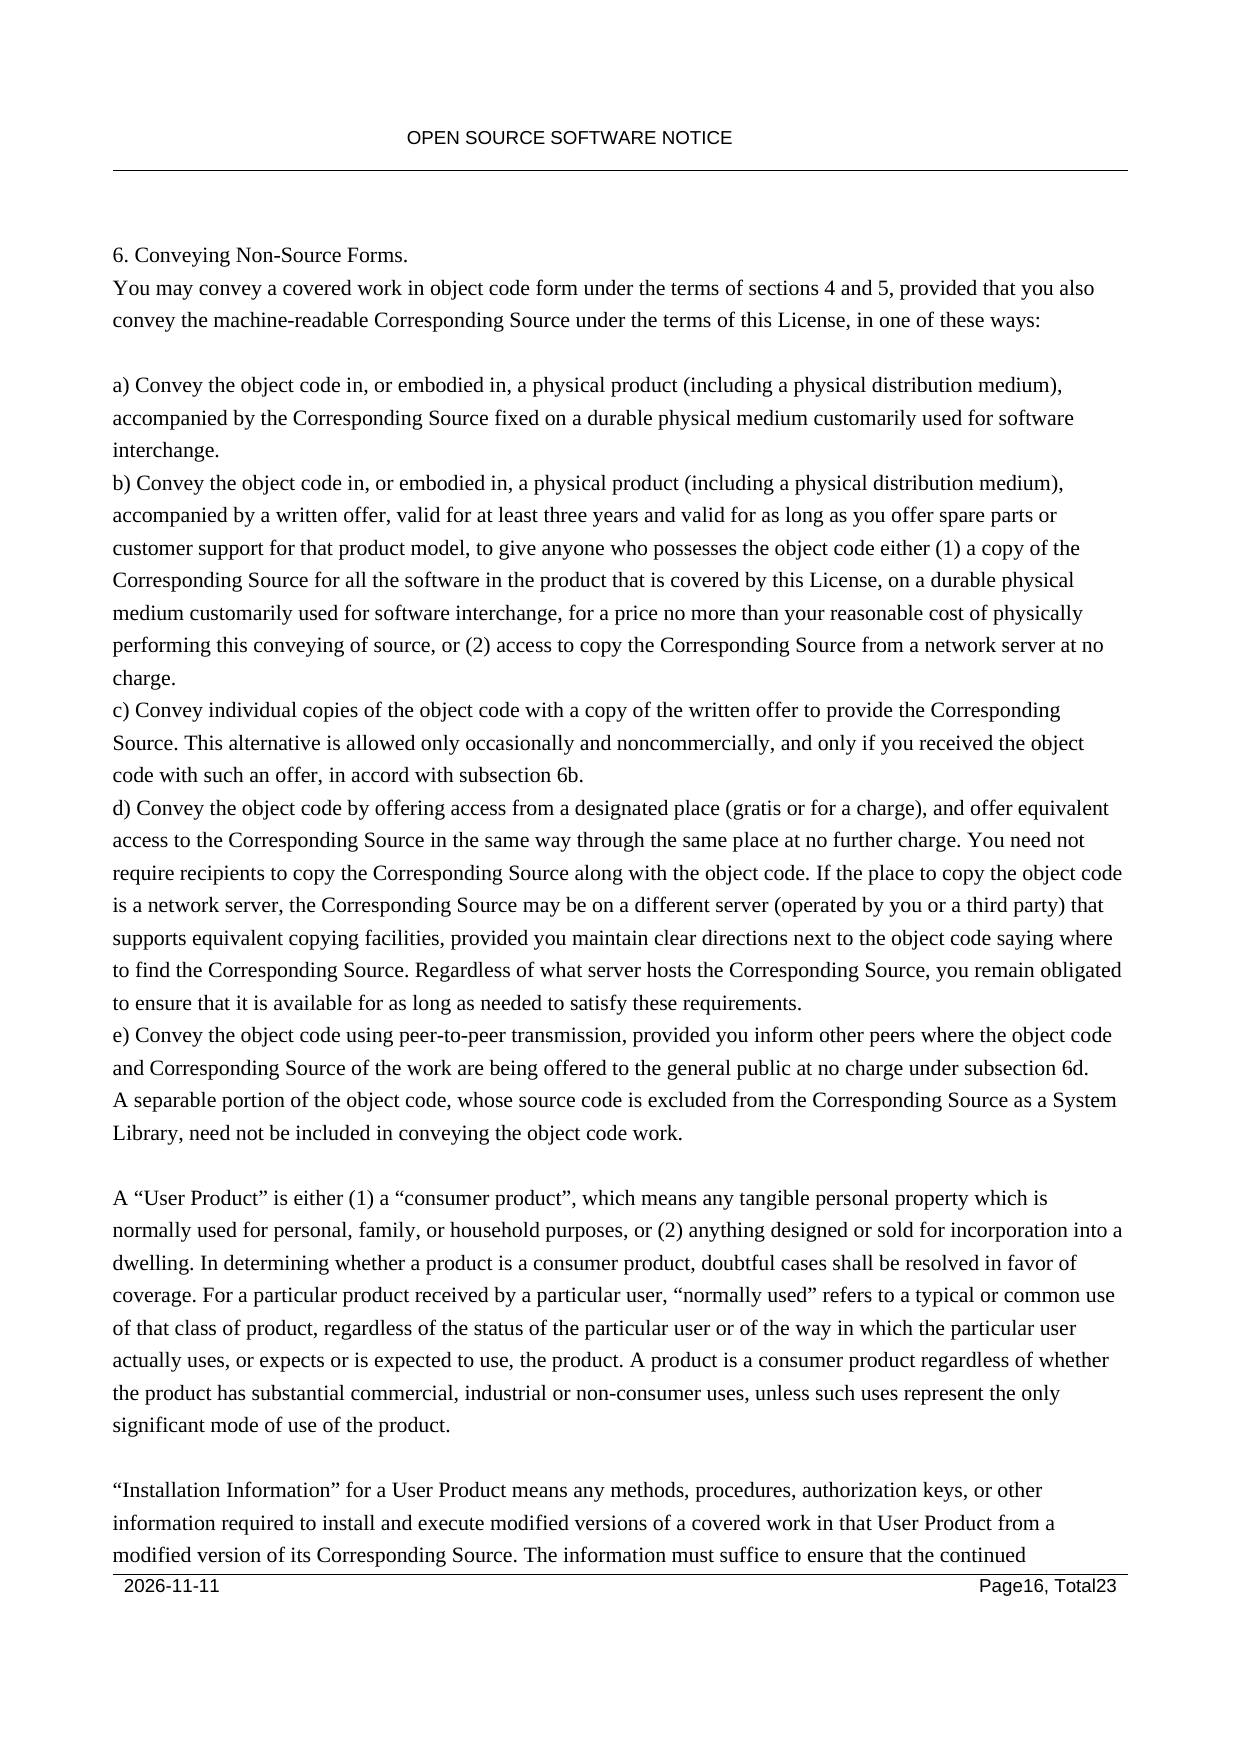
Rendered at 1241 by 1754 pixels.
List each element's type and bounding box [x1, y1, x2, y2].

text [112, 206, 1128, 1571]
